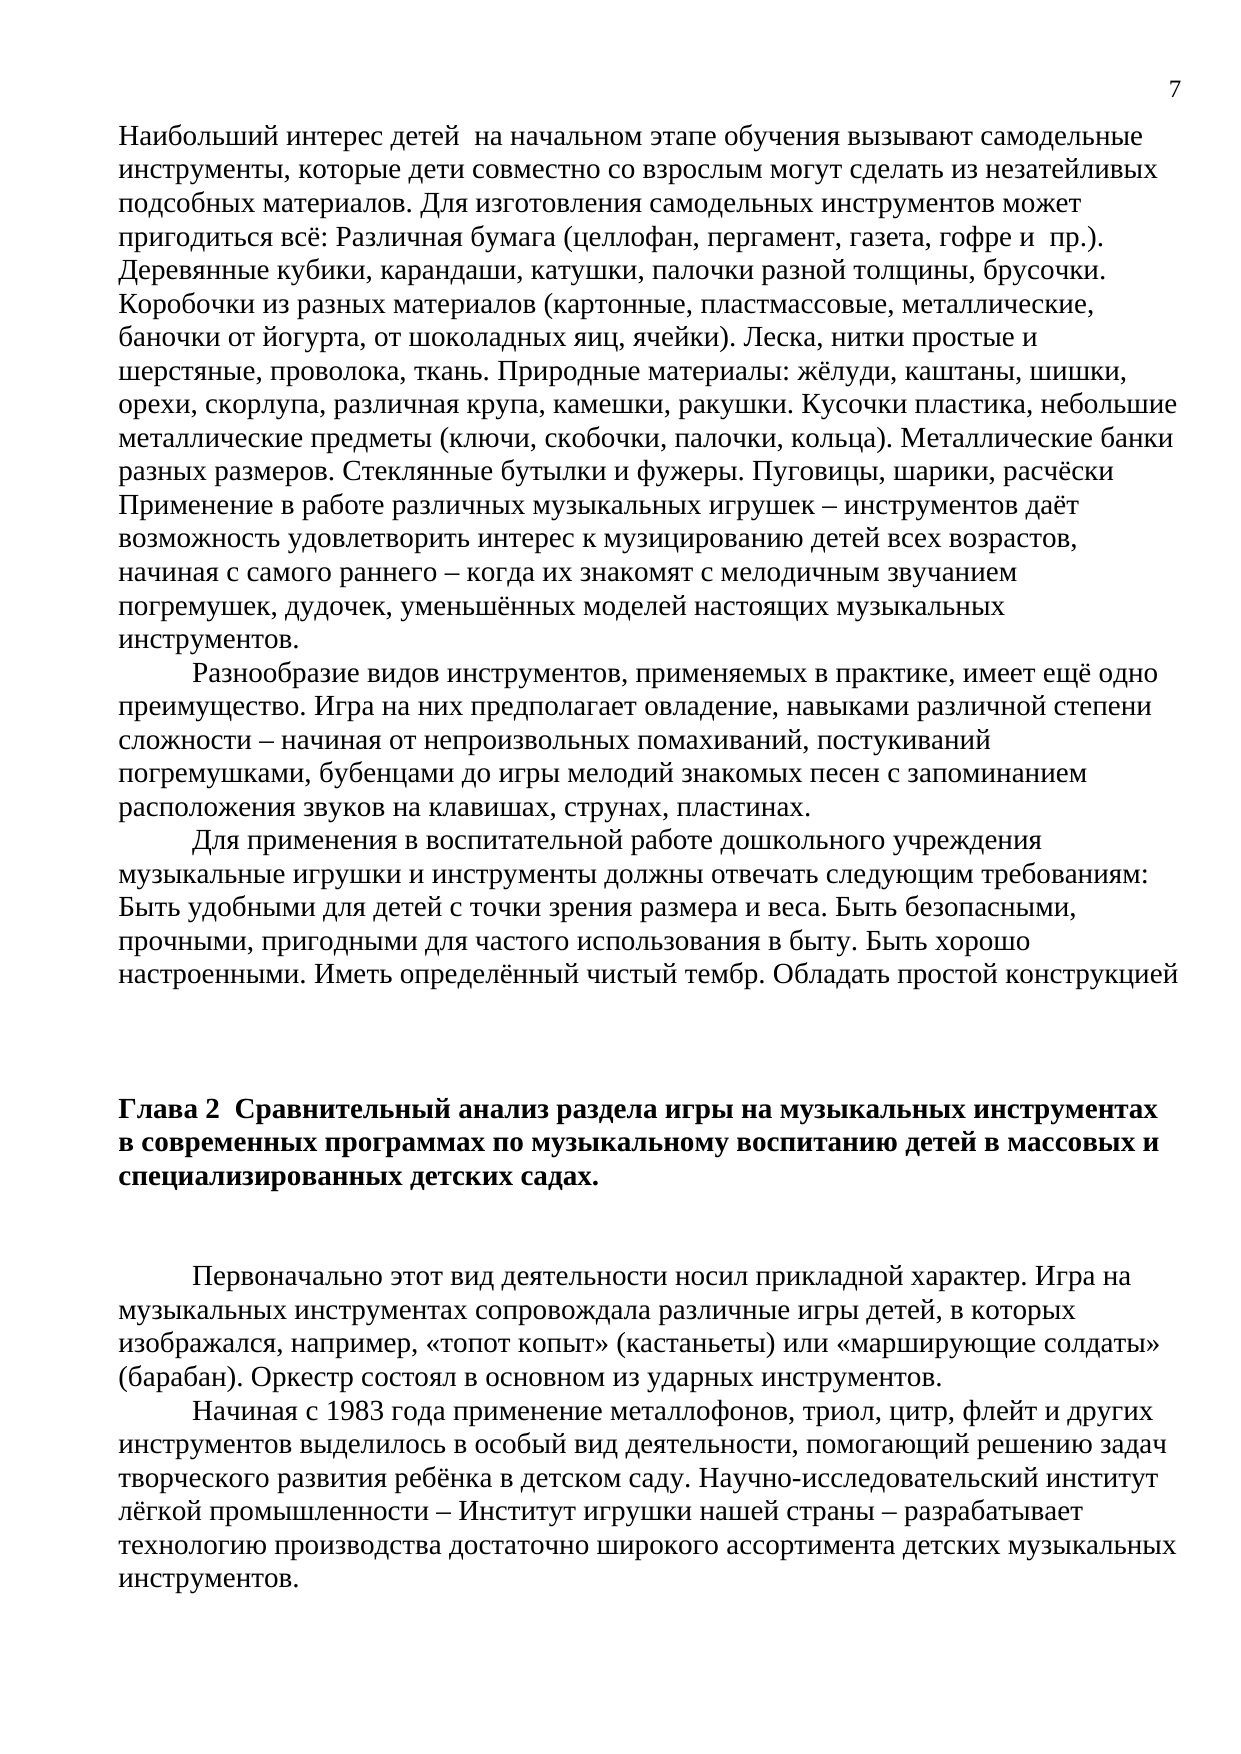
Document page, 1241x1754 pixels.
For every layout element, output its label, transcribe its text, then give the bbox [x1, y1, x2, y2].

text Разнообразие видов инструментов, применяемых в практике, имеет ещё одно преимущество. Игра на них предполагает овладение, навыками различной степени сложности – начиная от непроизвольных помахиваний, постукиваний погремушками, бубенцами до игры мелодий знакомых песен с запоминанием расположения звуков на клавишах, струнах, пластинах. [118, 655, 1181, 822]
text Первоначально этот вид деятельности носил прикладной характер. Игра на музыкальных инструментах сопровождала различные игры детей, в которых изображался, например, «топот копыт» (кастаньеты) или «марширующие солдаты» (барабан). Оркестр состоял в основном из ударных инструментов. [118, 1258, 1181, 1393]
text Начиная с 1983 года применение металлофонов, триол, цитр, флейт и других инструментов выделилось в особый вид деятельности, помогающий решению задач творческого развития ребёнка в детском саду. Научно-исследовательский институт лёгкой промышленности – Институт игрушки нашей страны – разрабатывает технологию производства достаточно широкого ассортимента детских музыкальных инструментов. [118, 1393, 1181, 1594]
text Глава 2 Сравнительный анализ раздела игры на музыкальных инструментах в современных программах по музыкальному воспитанию детей в массовых и специализированных детских садах. [118, 1091, 1181, 1191]
text Для применения в воспитательной работе дошкольного учреждения музыкальные игрушки и инструменты должны отвечать следующим требованиям: Быть удобными для детей с точки зрения размера и веса. Быть безопасными, прочными, пригодными для частого использования в быту. Быть хорошо настроенными. Иметь определённый чистый тембр. Обладать простой конструкцией [118, 822, 1181, 990]
text Наибольший интерес детей на начальном этапе обучения вызывают самодельные инструменты, которые дети совместно со взрослым могут сделать из незатейливых подсобных материалов. Для изготовления самодельных инструментов может пригодиться всё: Различная бумага (целлофан, пергамент, газета, гофре и пр.). Деревянные кубики, карандаши, катушки, палочки разной толщины, брусочки. Коробочки из разных материалов (картонные, пластмассовые, металлические, баночки от йогурта, от шоколадных яиц, ячейки). Леска, нитки простые и шерстяные, проволока, ткань. Природные материалы: жёлуди, каштаны, шишки, орехи, скорлупа, различная крупа, камешки, ракушки. Кусочки пластика, небольшие металлические предметы (ключи, скобочки, палочки, кольца). Металлические банки разных размеров. Стеклянные бутылки и фужеры. Пуговицы, шарики, расчёски [118, 118, 1181, 487]
text Применение в работе различных музыкальных игрушек – инструментов даёт возможность удовлетворить интерес к музицированию детей всех возрастов, начиная с самого раннего – когда их знакомят с мелодичным звучанием погремушек, дудочек, уменьшённых моделей настоящих музыкальных инструментов. [118, 487, 1181, 655]
